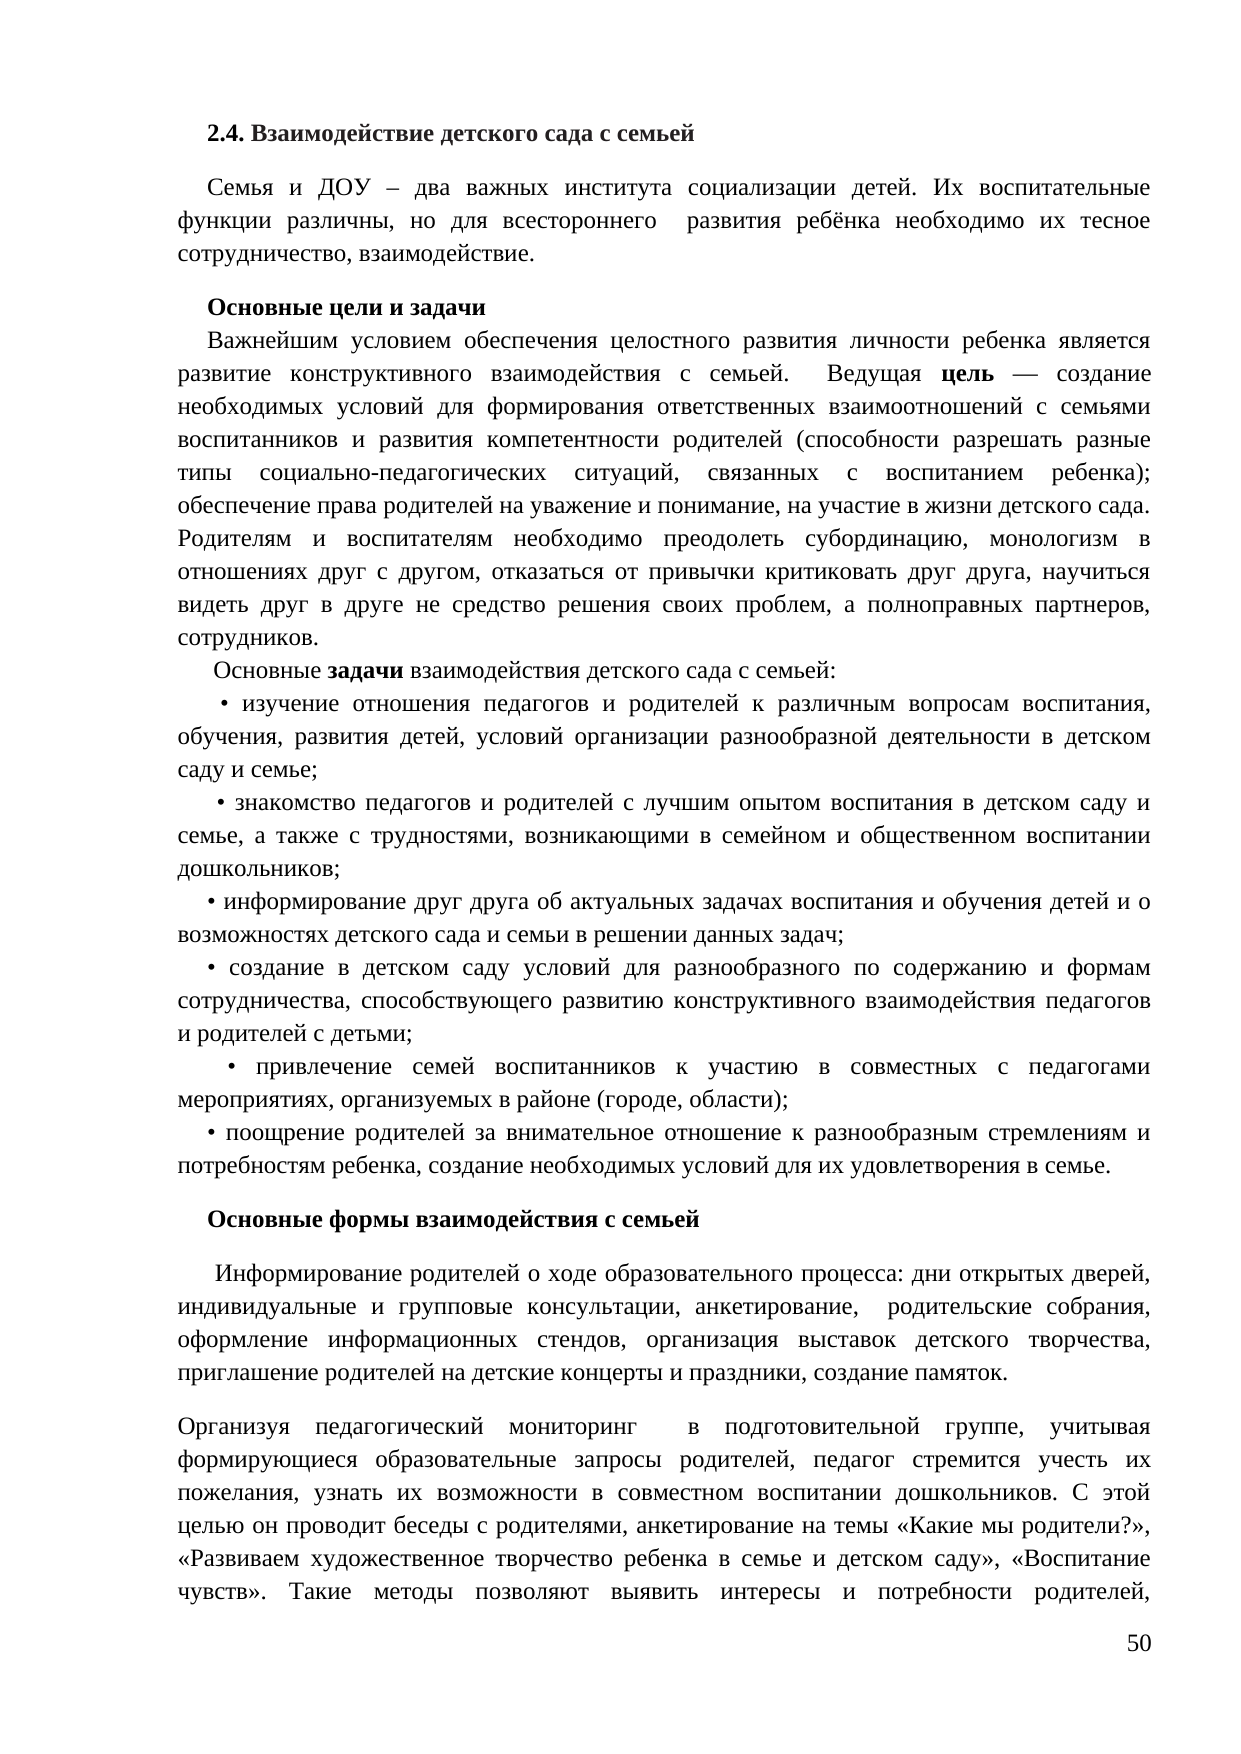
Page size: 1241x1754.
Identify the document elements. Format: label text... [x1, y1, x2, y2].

text Важнейшим условием обеспечения целостного развития личности ребенка является развитие конструктивного взаимодействия с семьей. Ведущая цель — создание необходимых условий для формирования ответственных взаимоотношений с семьями воспитанников и развития компетентности родителей (способности разрешать разные типы социальнo-педагогических ситуаций, связанных с воспитанием ребенка); обеспечение права родителей на уважение и понимание, на участие в жизни детского сада. Родителям и воспитателям необходимо преодолеть субординацию, монологизм в отношениях друг с другом, отказаться от привычки критиковать друг друга, научиться видеть друг в друге не средство решения своих проблем, а полноправных партнеров, сотрудников. [177, 325, 1152, 651]
text Основные задачи взаимодействия детского сада с семьей: [177, 655, 1152, 684]
text Основные цели и задачи [177, 292, 1152, 321]
text Информирование родителей о ходе образовательного процесса: дни открытых дверей, индивидуальные и групповые консультации, анкетирование, родительские собрания, оформление информационных стендов, организация выставок детского творчества, приглашение родителей на детские концерты и праздники, создание памяток. [177, 1258, 1152, 1386]
text • привлечение семей воспитанников к участию в совместных с педагогами мероприятиях, организуемых в районе (городе, области); [177, 1051, 1152, 1113]
text • знакомство педагогов и родителей с лучшим опытом воспитания в детском саду и семье, а также с трудностями, возникающими в семейном и общественном воспитании дошкольников; [177, 787, 1152, 882]
text • информирование друг друга об актуальных задачах воспитания и обучения детей и о возможностях детского сада и семьи в решении данных задач; [177, 886, 1152, 948]
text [177, 1411, 1152, 1605]
text Семья и ДОУ – два важных института социализации детей. Их воспитательные функции различны, но для всестороннего развития ребёнка необходимо их тесное сотрудничество, взаимодействие. [177, 172, 1152, 267]
text • изучение отношения педагогов и родителей к различным вопросам воспитания, обучения, развития детей, условий организации разнообразной деятельности в детском саду и семье; [177, 688, 1152, 783]
text • поощрение родителей за внимательное отношение к разнообразным стремлениям и потребностям ребенка, создание необходимых условий для их удовлетворения в семье. [177, 1117, 1152, 1179]
text 2.4. Взаимодействие детского сада с семьей [177, 118, 1152, 147]
text Основные формы взаимодействия с семьей [177, 1204, 1152, 1233]
text • создание в детском саду условий для разнообразного по содержанию и формам сотрудничества, способствующего развитию конструктивного взаимодействия педагогов и родителей с детьми; [177, 952, 1152, 1047]
